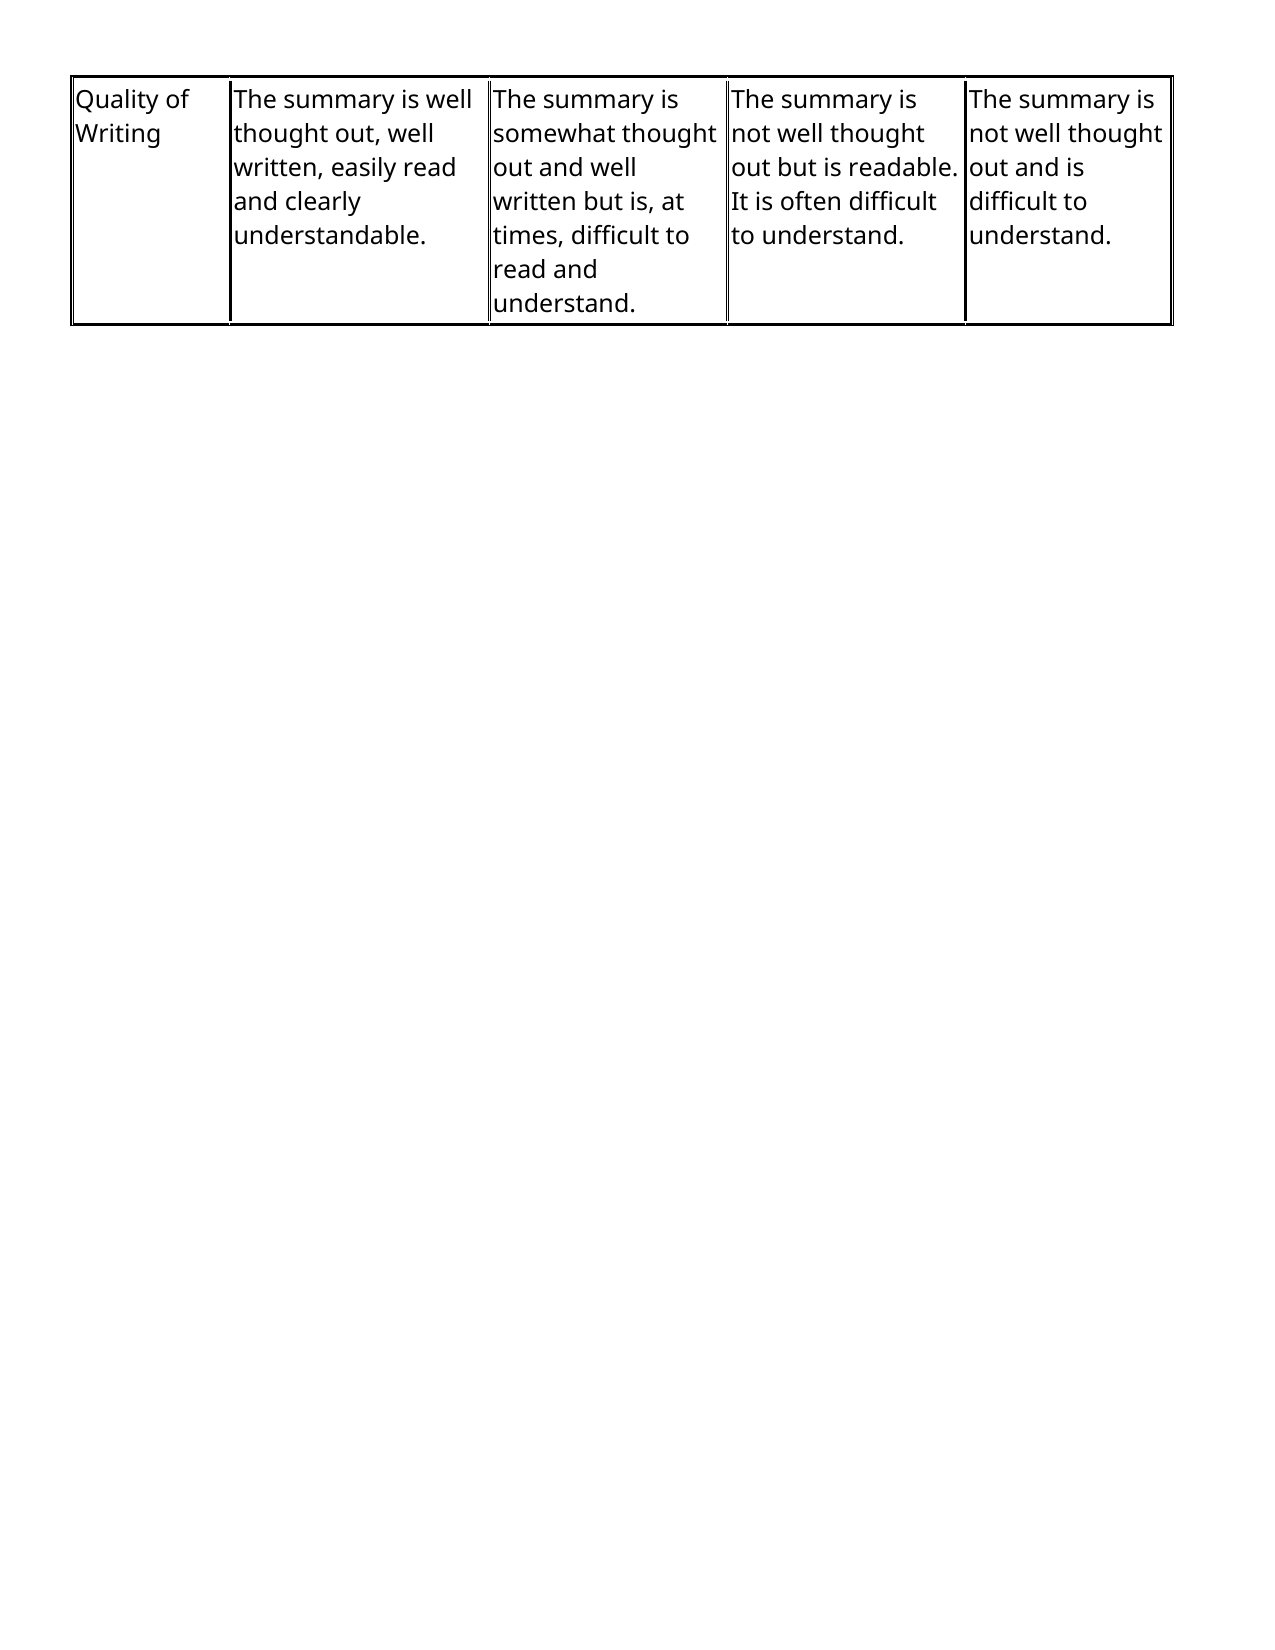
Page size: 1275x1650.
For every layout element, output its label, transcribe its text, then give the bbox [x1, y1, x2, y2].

table_cell The summary is not well thought out and is difficult to understand. [965, 78, 1170, 323]
table_cell The summary is not well thought out but is readable. It is often difficult to understand. [728, 78, 965, 323]
table_cell The summary is well thought out, well written, easily read and clearly understandable. [230, 78, 489, 323]
table_cell Quality of Writing [74, 77, 230, 323]
table_cell The summary is somewhat thought out and well written but is, at times, difficult to read and understand. [490, 78, 728, 323]
